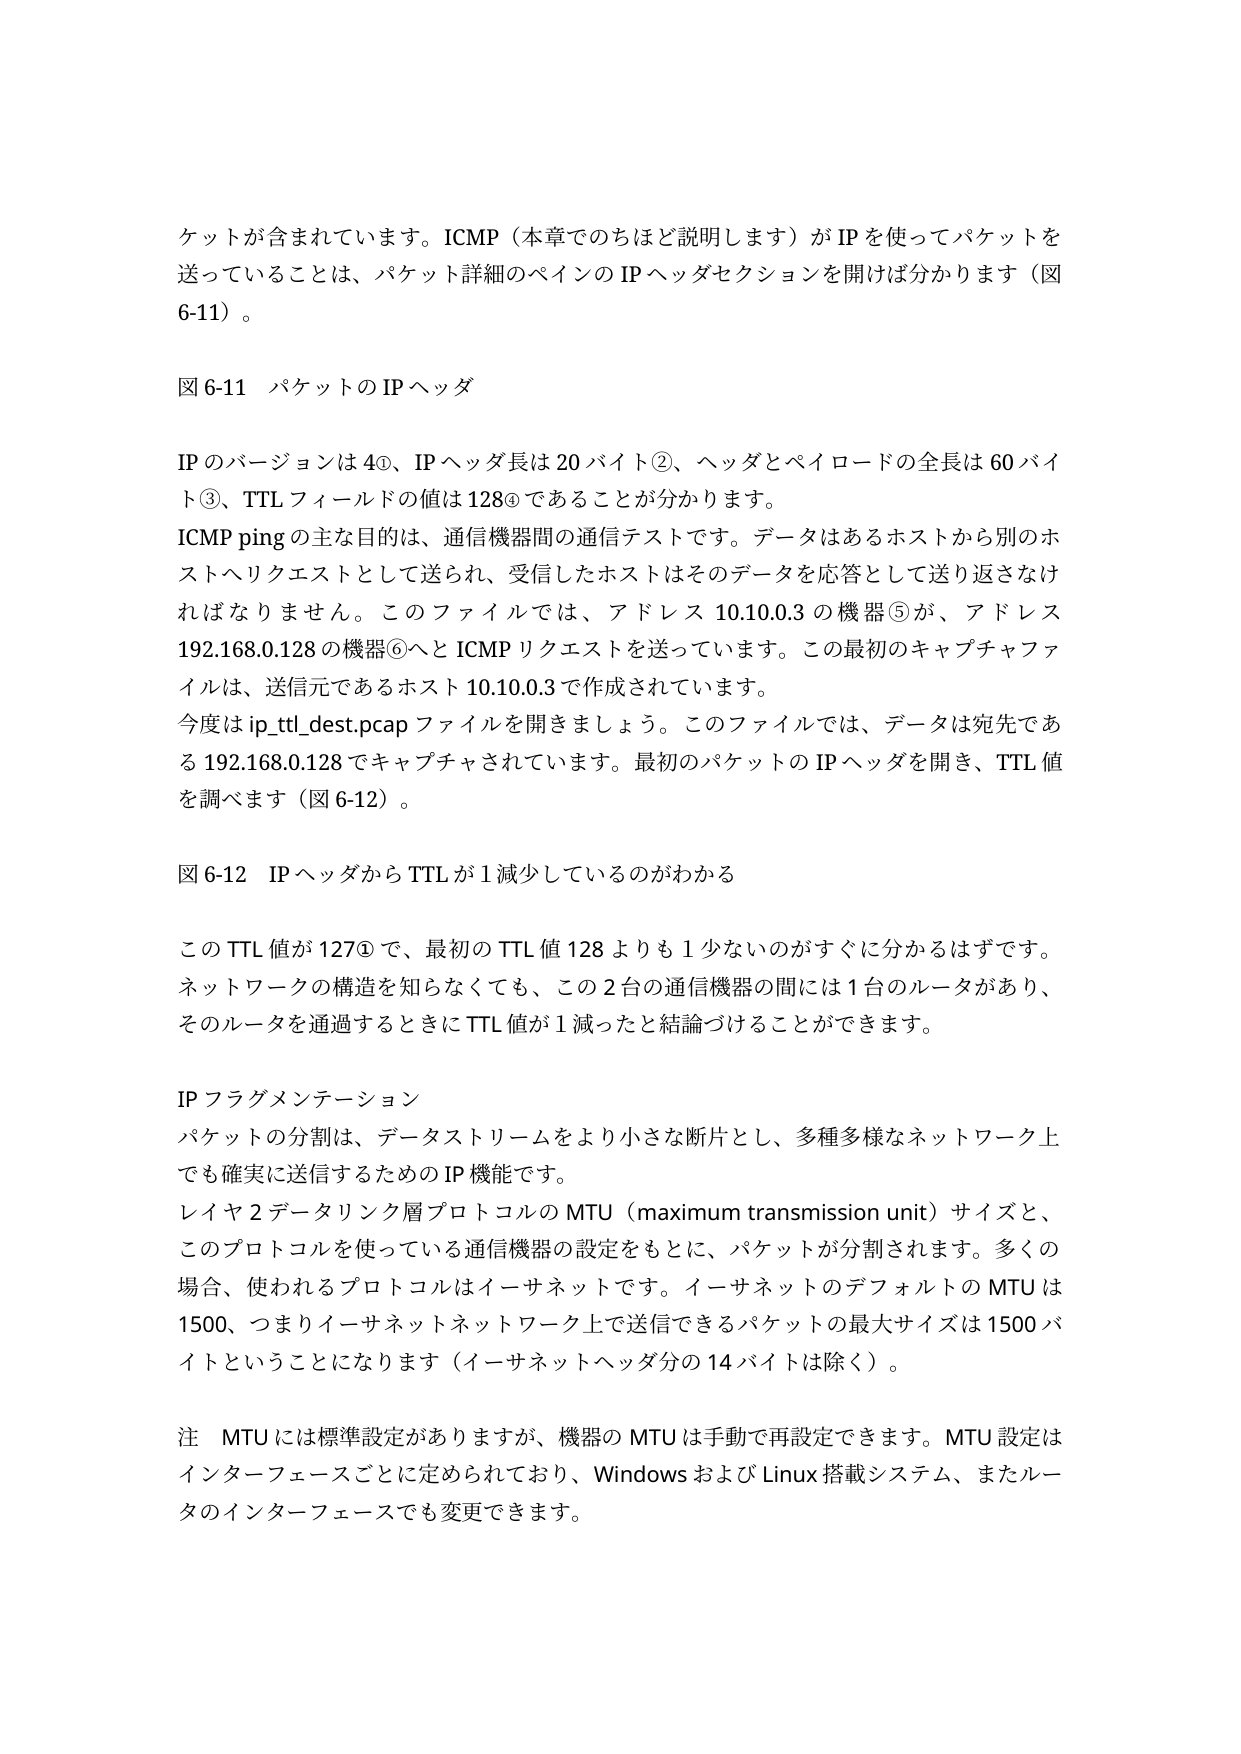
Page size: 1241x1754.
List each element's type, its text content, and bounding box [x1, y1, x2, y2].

text パケットの分割は、データストリームをより小さな断片とし、多種多様なネットワーク上でも確実に送信するためのIP機能です。 [177, 1117, 1063, 1192]
text 注 MTUには標準設定がありますが、機器のMTUは手動で再設定できます。MTU設定はインターフェースごとに定められており、WindowsおよびLinux搭載システム、またルータのインターフェースでも変更できます。 [177, 1417, 1063, 1529]
text 図6-12 IPヘッダからTTLが１減少しているのがわかる [177, 854, 1063, 892]
text レイヤ2データリンク層プロトコルのMTU（maximum transmission unit）サイズと、このプロトコルを使っている通信機器の設定をもとに、パケットが分割されます。多くの場合、使われるプロトコルはイーサネットです。イーサネットのデフォルトのMTUは1500、つまりイーサネットネットワーク上で送信できるパケットの最大サイズは1500バイトということになります（イーサネットヘッダ分の14バイトは除く）。 [177, 1192, 1063, 1379]
text 今度はip_ttl_dest.pcapファイルを開きましょう。このファイルでは、データは宛先である192.168.0.128でキャプチャされています。最初のパケットのIPヘッダを開き、TTL値を調べます（図6-12）。 [177, 704, 1063, 817]
text このTTL値が127①で、最初のTTL値128よりも１少ないのがすぐに分かるはずです。ネットワークの構造を知らなくても、この2台の通信機器の間には1台のルータがあり、そのルータを通過するときにTTL値が１減ったと結論づけることができます。 [177, 929, 1063, 1042]
text IPのバージョンは4①、IPヘッダ長は20バイト②、ヘッダとペイロードの全長は60バイト③、TTLフィールドの値は128④であることが分かります。 [177, 442, 1063, 517]
text ICMP pingの主な目的は、通信機器間の通信テストです。データはあるホストから別のホストへリクエストとして送られ、受信したホストはそのデータを応答として送り返さなければなりません。このファイルでは、アドレス10.10.0.3の機器⑤が、アドレス192.168.0.128の機器⑥へとICMPリクエストを送っています。この最初のキャプチャファイルは、送信元であるホスト10.10.0.3で作成されています。 [177, 517, 1063, 704]
text IPフラグメンテーション [177, 1079, 1063, 1117]
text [177, 217, 1063, 329]
text 図6-11 パケットのIPヘッダ [177, 367, 1063, 404]
